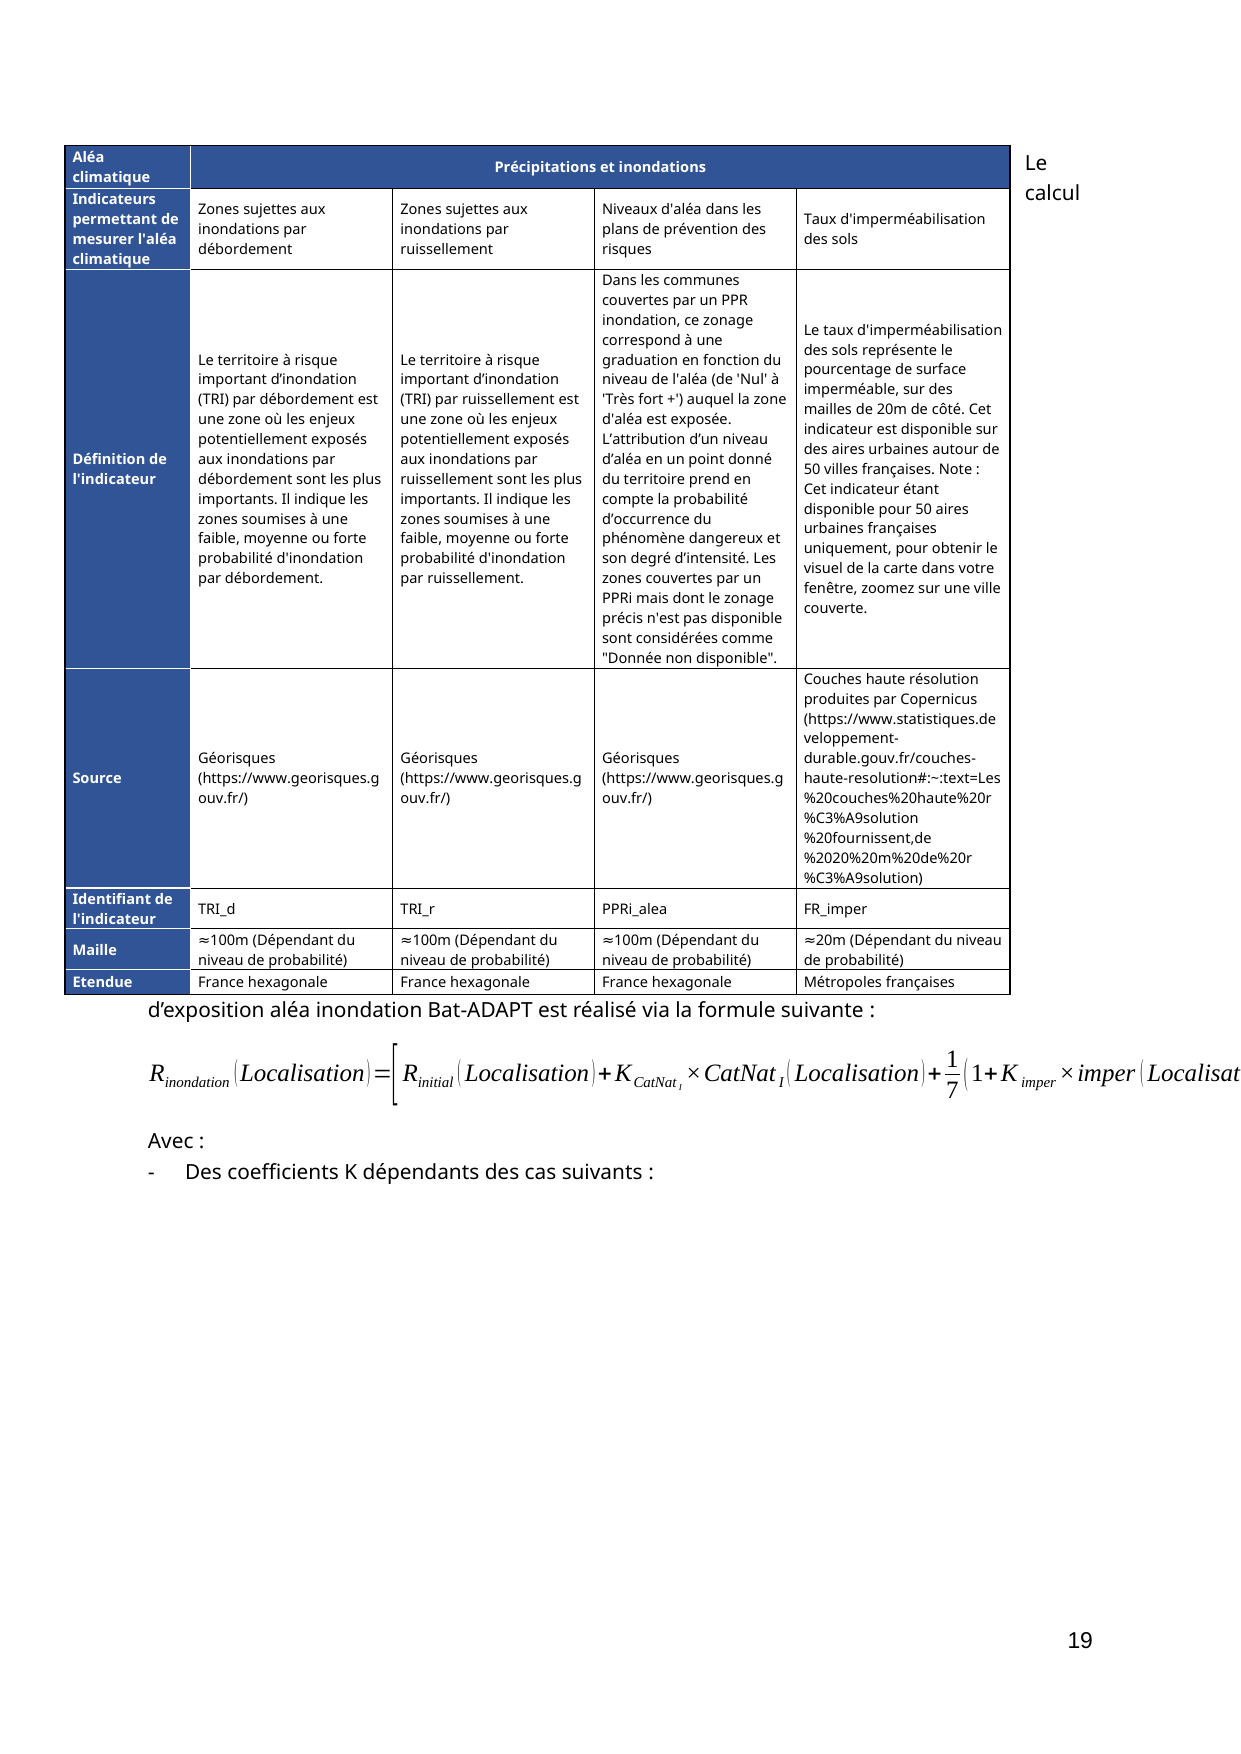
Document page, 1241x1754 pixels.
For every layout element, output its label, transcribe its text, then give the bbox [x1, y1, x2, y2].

table_cell France hexagonale [595, 970, 796, 994]
table_cell Métropoles françaises [797, 970, 1009, 994]
table_cell Niveaux d'aléa dans les plans de prévention des risques [595, 189, 796, 269]
table_cell Maille [66, 929, 190, 969]
list Des coefficients K dépendants des cas suivants : [148, 1157, 1093, 1185]
table_cell ≈100m (Dépendant du niveau de probabilité) [191, 929, 392, 969]
table_cell Géorisques (https://www.georisques.gouv.fr/) [191, 669, 392, 887]
table_cell ≈100m (Dépendant du niveau de probabilité) [393, 929, 594, 969]
table_cell FR_imper [797, 889, 1009, 928]
table_cell Zones sujettes aux inondations par débordement [191, 189, 392, 269]
table_cell Etendue [66, 970, 190, 994]
table_cell Taux d'imperméabilisation des sols [797, 189, 1009, 269]
table_cell Indicateurs permettant de mesurer l'aléa climatique [66, 189, 190, 269]
text Avec : [148, 1126, 1093, 1155]
table_cell ≈20m (Dépendant du niveau de probabilité) [797, 929, 1009, 969]
table_cell Le territoire à risque important d’inondation (TRI) par débordement est une zone où les enjeux potentiellement exposés aux inondations par débordement sont les plus importants. Il indique les zones soumises à une faible, moyenne ou forte probabilité d'inondation par débordement. [191, 270, 392, 668]
table_cell Le territoire à risque important d’inondation (TRI) par ruissellement est une zone où les enjeux potentiellement exposés aux inondations par ruissellement sont les plus importants. Il indique les zones soumises à une faible, moyenne ou forte probabilité d'inondation par ruissellement. [393, 270, 594, 668]
table_cell France hexagonale [393, 970, 594, 994]
table_cell PPRi_alea [595, 889, 796, 928]
table_cell France hexagonale [191, 970, 392, 994]
text Le calcul d’exposition aléa inondation Bat-ADAPT est réalisé via la formule suivante : [148, 148, 1093, 1024]
table_cell Identifiant de l'indicateur [66, 889, 190, 928]
table_cell Géorisques (https://www.georisques.gouv.fr/) [393, 669, 594, 887]
table_cell Dans les communes couvertes par un PPR inondation, ce zonage correspond à une graduation en fonction du niveau de l'aléa (de 'Nul' à 'Très fort +') auquel la zone d'aléa est exposée. L’attribution d’un niveau d’aléa en un point donné du territoire prend en compte la probabilité d’occurrence du phénomène dangereux et son degré d’intensité. Les zones couvertes par un PPRi mais dont le zonage précis n'est pas disponible sont considérées comme "Donnée non disponible". [595, 270, 796, 668]
table_header Précipitations et inondations [191, 146, 1009, 188]
table_header Aléa climatique [66, 146, 190, 188]
table_cell Source [66, 669, 190, 887]
table_cell Le taux d'imperméabilisation des sols représente le pourcentage de surface imperméable, sur des mailles de 20m de côté. Cet indicateur est disponible sur des aires urbaines autour de 50 villes françaises. Note : Cet indicateur étant disponible pour 50 aires urbaines françaises uniquement, pour obtenir le visuel de la carte dans votre fenêtre, zoomez sur une ville couverte. [797, 270, 1009, 668]
table_cell ≈100m (Dépendant du niveau de probabilité) [595, 929, 796, 969]
table_cell Couches haute résolution produites par Copernicus (https://www.statistiques.developpement-durable.gouv.fr/couches-haute-resolution#:~:text=Les%20couches%20haute%20r%C3%A9solution%20fournissent,de%2020%20m%20de%20r%C3%A9solution) [797, 669, 1009, 887]
table_cell Définition de l'indicateur [66, 270, 190, 668]
table_cell TRI_r [393, 889, 594, 928]
table_cell Zones sujettes aux inondations par ruissellement [393, 189, 594, 269]
table_cell Géorisques (https://www.georisques.gouv.fr/) [595, 669, 796, 887]
table_cell TRI_d [191, 889, 392, 928]
